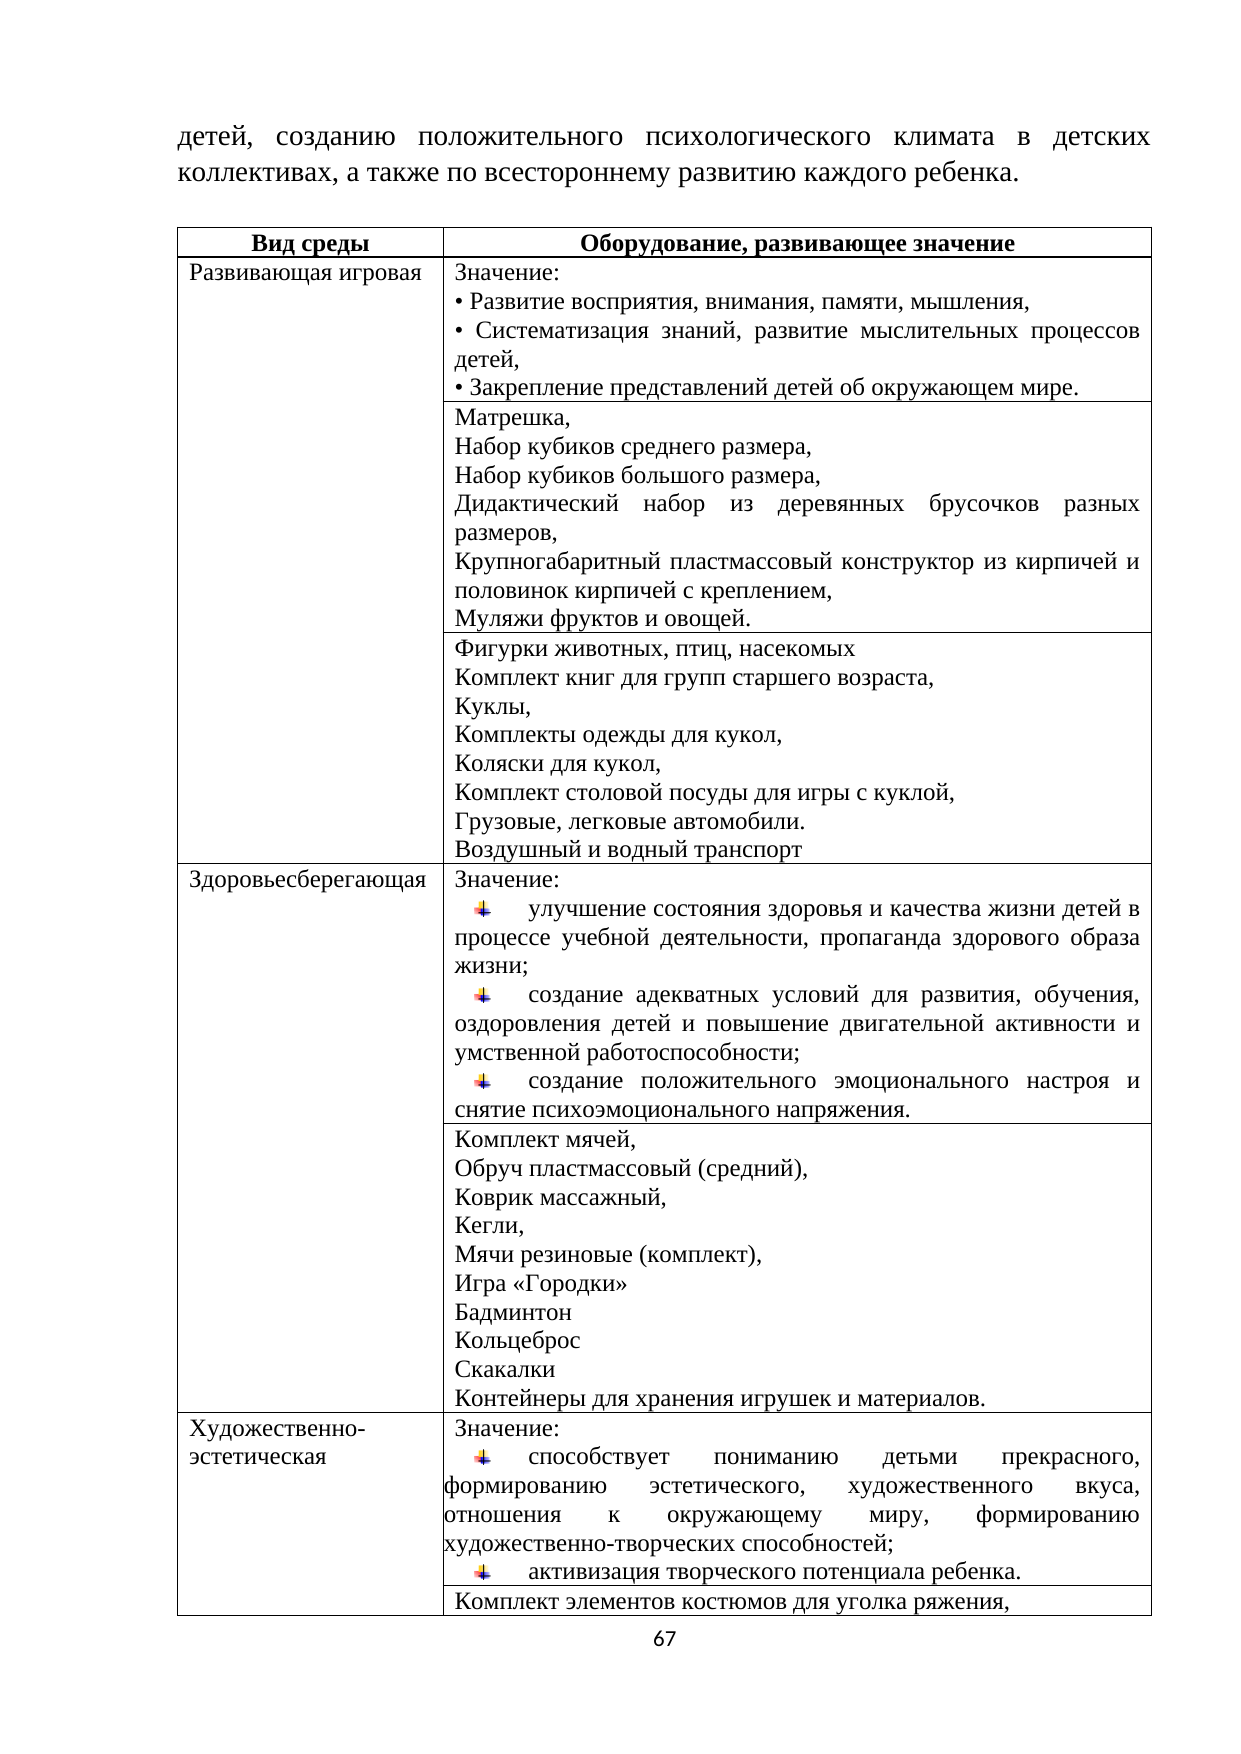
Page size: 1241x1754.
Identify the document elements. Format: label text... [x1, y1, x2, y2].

table_cell Фигурки животных, птиц, насекомых Комплект книг для групп старшего возраста, Куклы, Комплекты одежды для кукол, Коляски для кукол, Комплект столовой посуды для игры с куклой, Грузовые, легковые автомобили. Воздушный и водный транспорт [444, 633, 1151, 863]
table_cell Здоровьесберегающая [178, 864, 443, 1412]
table_header Вид среды [178, 228, 443, 256]
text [177, 118, 1152, 188]
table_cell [444, 1586, 1151, 1615]
table_header Оборудование, развивающее значение [444, 228, 1151, 256]
picture [474, 1448, 491, 1465]
table_cell Значение: способствует пониманию детьми прекрасного, формированию эстетического, художественного вкуса, отношения к окружающему миру, формированию художественно-творческих способностей; активизация творческого потенциала ребенка. [444, 1413, 1151, 1585]
picture [474, 899, 491, 917]
table_cell Матрешка, Набор кубиков среднего размера, Набор кубиков большого размера, Дидактический набор из деревянных брусочков разных размеров, Крупногабаритный пластмассовый конструктор из кирпичей и половинок кирпичей с креплением, Муляжи фруктов и овощей. [444, 402, 1151, 632]
table_cell Развивающая игровая [178, 258, 443, 863]
picture [474, 986, 491, 1003]
table_cell Значение: улучшение состояния здоровья и качества жизни детей в процессе учебной деятельности, пропаганда здорового образа жизни; создание адекватных условий для развития, обучения, оздоровления детей и повышение двигательной активности и умственной работоспособности; создание положительного эмоционального настроя и снятие психоэмоционального напряжения. [444, 864, 1151, 1123]
table_cell Значение: • Развитие восприятия, внимания, памяти, мышления, • Систематизация знаний, развитие мыслительных процессов детей, • Закрепление представлений детей об окружающем мире. [444, 258, 1151, 401]
picture [474, 1072, 491, 1089]
table_cell Комплект мячей, Обруч пластмассовый (средний), Коврик массажный, Кегли, Мячи резиновые (комплект), Игра «Городки» Бадминтон Кольцеброс Скакалки Контейнеры для хранения игрушек и материалов. [444, 1124, 1151, 1412]
picture [474, 1563, 491, 1580]
table_cell Художественно-эстетическая [178, 1413, 443, 1615]
